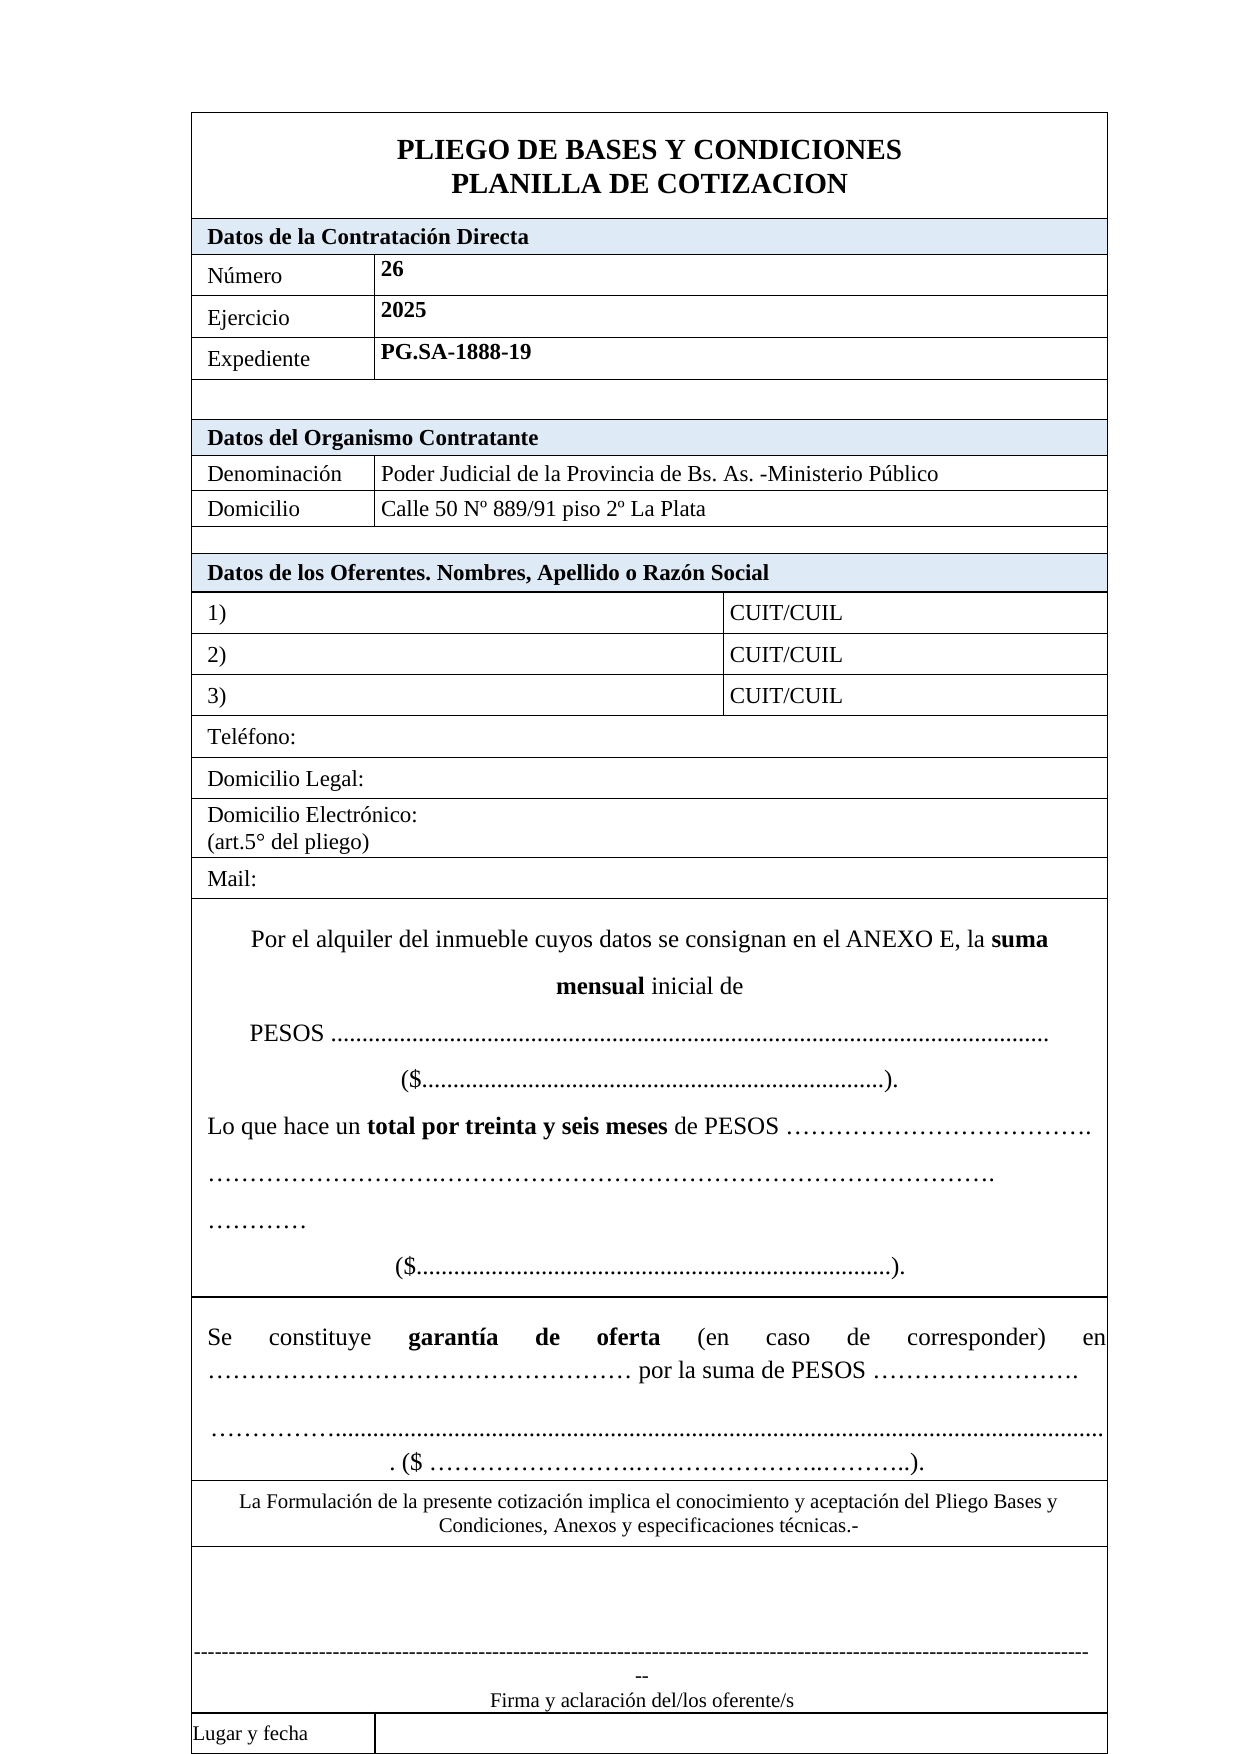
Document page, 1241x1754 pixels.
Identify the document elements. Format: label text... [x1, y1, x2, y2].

table_cell Número [192, 255, 374, 295]
table_cell Ejercicio [192, 296, 374, 337]
table_cell [376, 1714, 1107, 1753]
table_cell CUIT/CUIL [724, 634, 1107, 674]
table_cell Por el alquiler del inmueble cuyos datos se consignan en el ANEXO E, la suma mensual inicial de PESOS ................................................................................................................... ($..........................................................................). Lo que hace un total por treinta y seis meses de PESOS ………………………………. ……………………….………………………………………………………….………… ($............................................................................). [192, 899, 1107, 1296]
table_cell 2025 [375, 296, 1107, 337]
table_cell Denominación [192, 456, 374, 490]
table_cell 26 [375, 255, 1107, 295]
table_cell PG.SA-1888-19 [375, 338, 1107, 379]
table_cell Calle 50 Nº 889/91 piso 2º La Plata [375, 491, 1107, 526]
table_cell Lugar y fecha [192, 1714, 374, 1753]
table_cell CUIT/CUIL [724, 593, 1107, 633]
table_cell Expediente [192, 338, 374, 379]
table_cell Poder Judicial de la Provincia de Bs. As. -Ministerio Público [375, 456, 1107, 490]
table_cell CUIT/CUIL [724, 675, 1107, 715]
table_cell Datos de los Oferentes. Nombres, Apellido o Razón Social [192, 554, 1107, 591]
table_cell Datos del Organismo Contratante [192, 420, 1107, 455]
table_cell [192, 527, 1107, 553]
table_cell Teléfono: [192, 716, 1107, 757]
table_cell Domicilio Legal: [192, 758, 1107, 798]
table_cell Mail: [192, 858, 1107, 898]
table_cell Domicilio Electrónico: (art.5° del pliego) [192, 799, 1107, 857]
table_cell La Formulación de la presente cotización implica el conocimiento y aceptación del Pliego Bases y Condiciones, Anexos y especificaciones técnicas.- [192, 1481, 1107, 1546]
table_cell Domicilio [192, 491, 374, 526]
table_cell 1) [192, 593, 723, 633]
table_cell [192, 380, 1107, 419]
table_cell Datos de la Contratación Directa [192, 219, 1107, 254]
table_cell ----------------------------------------------------------------------------------------------------------------------------------- Firma y aclaración del/los oferente/s [192, 1547, 1107, 1712]
table_cell 2) [192, 634, 723, 674]
table_cell 3) [192, 675, 723, 715]
table_cell Se constituye garantía de oferta (en caso de corresponder) en …………………………………………… por la suma de PESOS ……………………. ……………............................................................................................................................ ($ …………………….…………………..………..). [192, 1298, 1107, 1479]
table_header PLIEGO DE BASES Y CONDICIONES PLANILLA DE COTIZACION [192, 113, 1107, 218]
